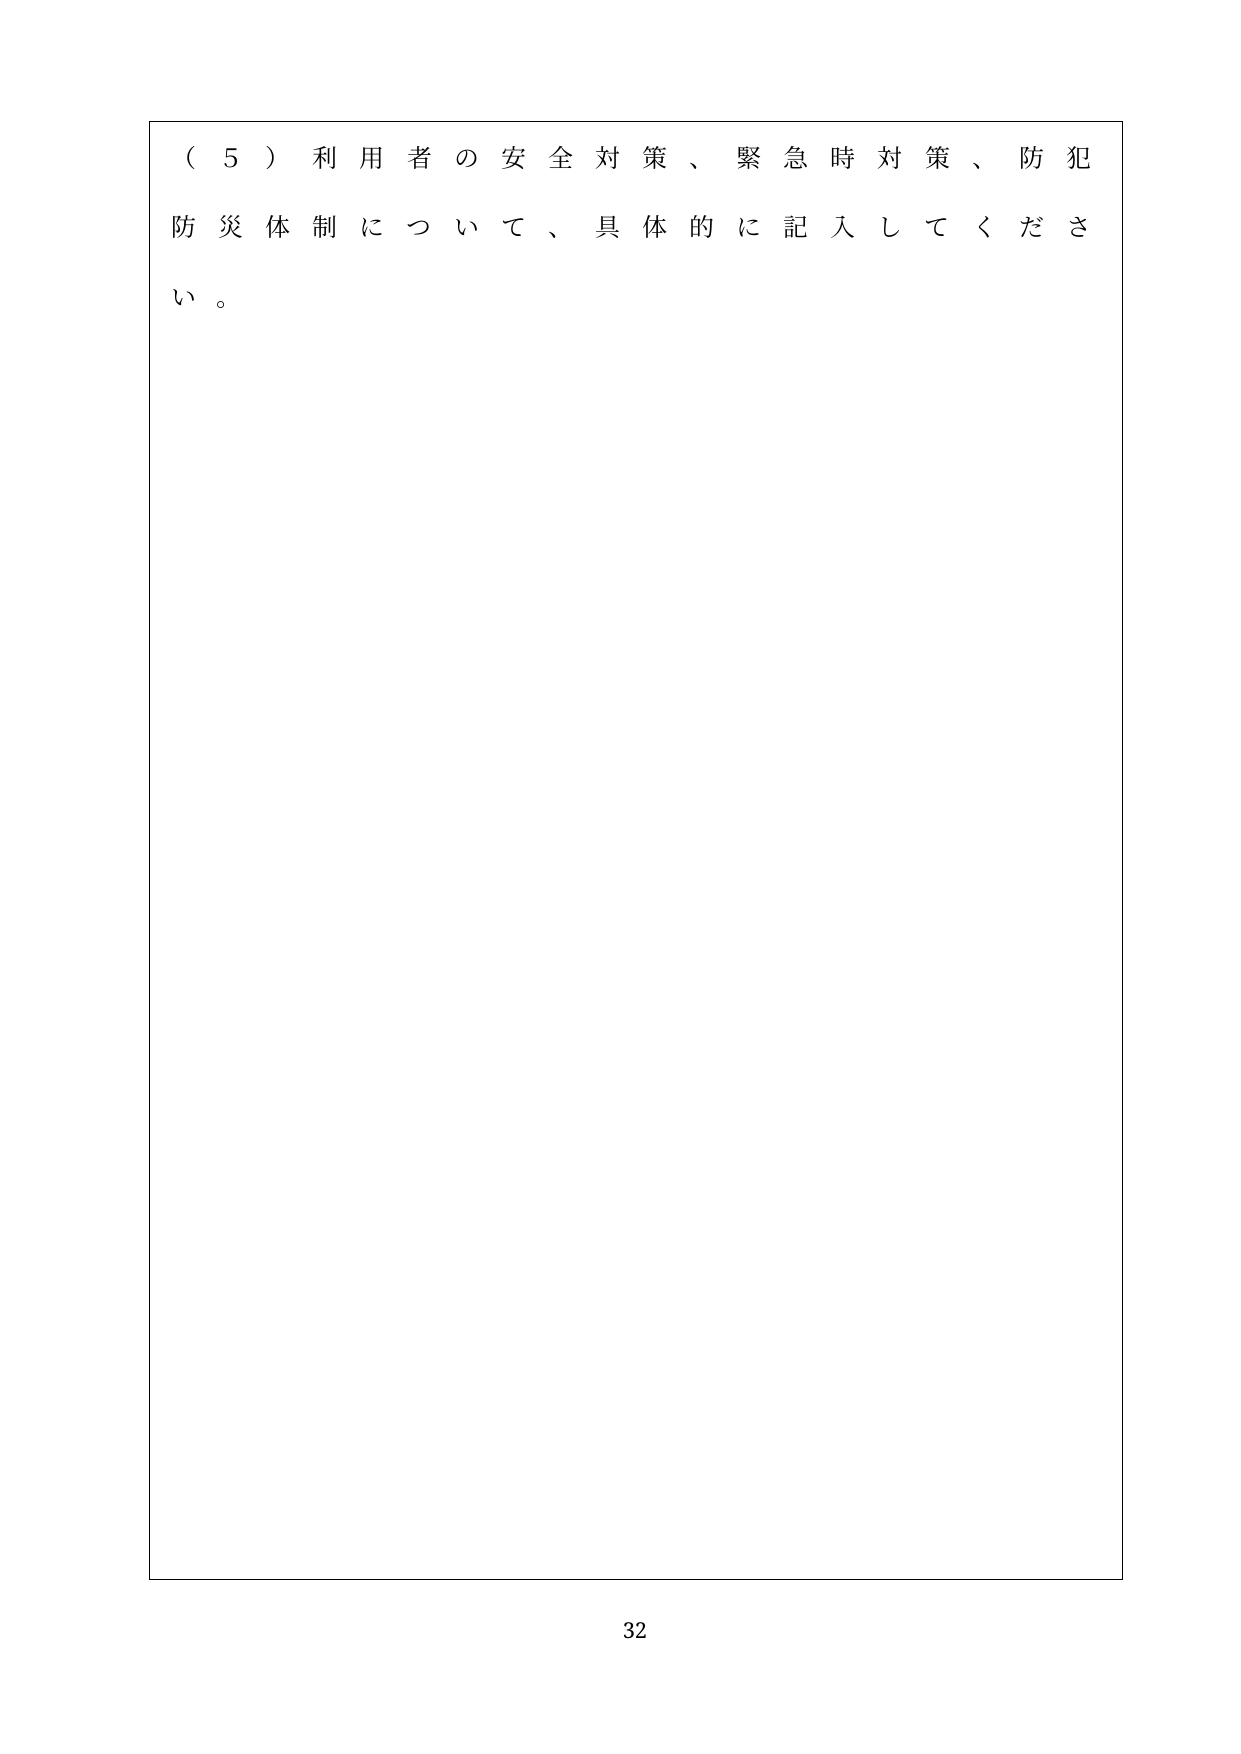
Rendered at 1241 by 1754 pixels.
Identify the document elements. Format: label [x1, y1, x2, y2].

table_cell [150, 122, 1122, 1579]
